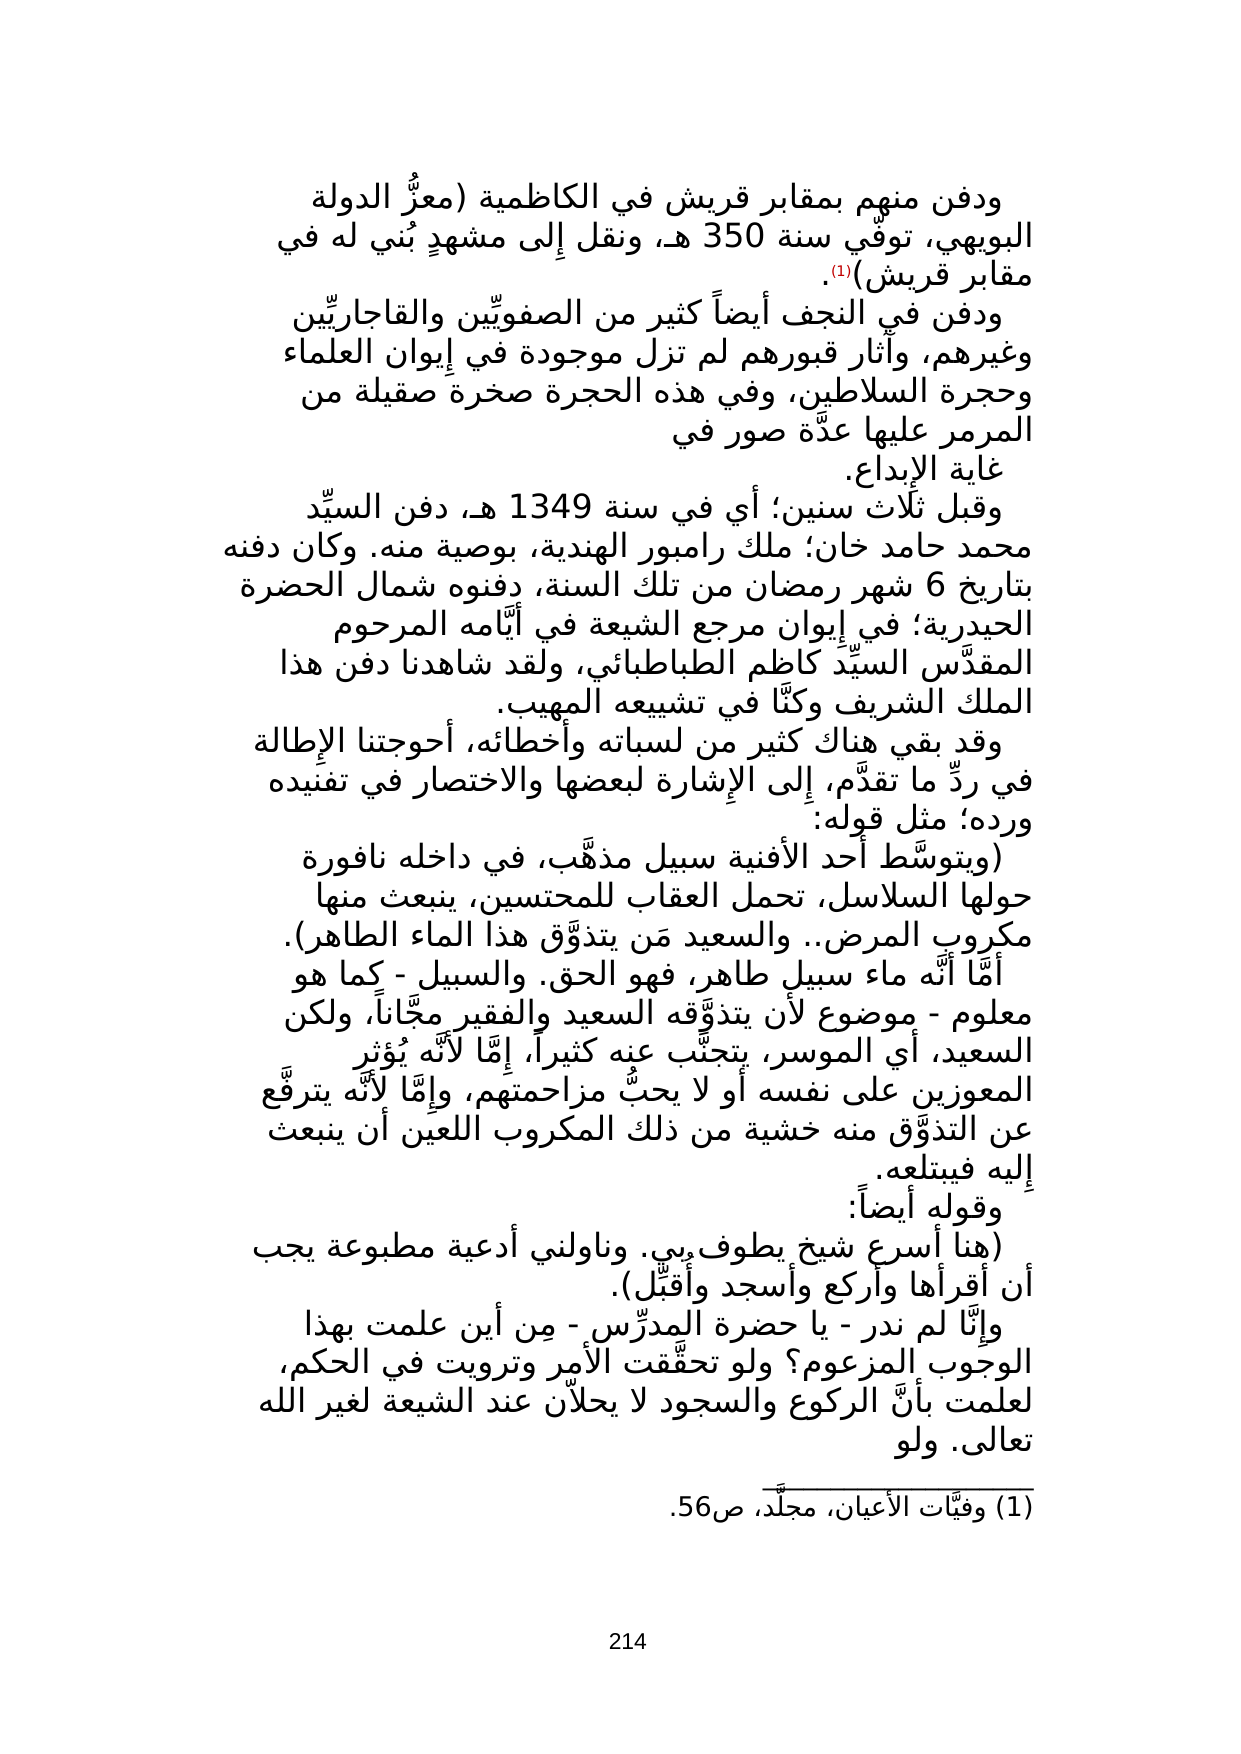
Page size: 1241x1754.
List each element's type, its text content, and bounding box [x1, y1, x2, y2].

text وقبل ثلاث سنين؛ أي في سنة 1349 هـ، دفن السيِّد محمد حامد خان؛ ملك رامبور الهندية، بوصية منه. وكان دفنه بتاريخ 6 شهر رمضان من تلك السنة، دفنوه شمال الحضرة الحيدرية؛ في إِيوان مرجع الشيعة في أيَّامه المرحوم المقدَّس السيِّد كاظم الطباطبائي، ولقد شاهدنا دفن هذا الملك الشريف وكنَّا في تشييعه المهيب. [222, 488, 1033, 721]
text غاية الإِبداع. [222, 449, 1033, 488]
text وقوله أيضاً: [222, 1187, 1033, 1226]
text (هنا أسرع شيخ يطوف بي. وناولني أدعية مطبوعة يجب أن أقرأها وأركع وأسجد وأُقبِّل). [222, 1226, 1033, 1304]
text ودفن منهم بمقابر قريش في الكاظمية (معزُّ الدولة البويهي، توفّي سنة 350 هـ، ونقل إِلى مشهدٍ بُني له في مقابر قريش)(1). [222, 177, 1033, 294]
text وإِنَّا لم ندر - يا حضرة المدرِّس - مِن أين علمت بهذا الوجوب المزعوم؟ ولو تحقَّقت الأمر وترويت في الحكم، لعلمت بأنَّ الركوع والسجود لا يحلاّن عند الشيعة لغير الله تعالى. ولو [222, 1304, 1033, 1459]
text (ويتوسَّط أحد الأفنية سبيل مذهَّب، في داخله نافورة حولها السلاسل، تحمل العقاب للمحتسين، ينبعث منها مكروب المرض.. والسعيد مَن يتذوَّق هذا الماء الطاهر). [222, 838, 1033, 954]
text (1) وفيَّات الأعيان، مجلَّد، ص56. [222, 1491, 1033, 1522]
text ودفن في النجف أيضاً كثير من الصفويِّين والقاجاريِّين وغيرهم، وآثار قبورهم لم تزل موجودة في إِيوان العلماء وحجرة السلاطين، وفي هذه الحجرة صخرة صقيلة من المرمر عليها عدَّة صور في [222, 294, 1033, 449]
text أمَّا أنَّه ماء سبيل طاهر، فهو الحق. والسبيل - كما هو معلوم - موضوع لأن يتذوَّقه السعيد والفقير مجَّاناً، ولكن السعيد، أي الموسر، يتجنَّب عنه كثيراً، إِمَّا لأنَّه يُؤثر المعوزين على نفسه أو لا يحبُّ مزاحمتهم، وإِمَّا لأنَّه يترفَّع عن التذوَّق منه خشية من ذلك المكروب اللعين أن ينبعث إِليه فيبتلعه. [222, 954, 1033, 1187]
text ____________________ [222, 1459, 1033, 1491]
text وقد بقي هناك كثير من لسباته وأخطائه، أحوجتنا الإِطالة في ردِّ ما تقدَّم، إِلى الإِشارة لبعضها والاختصار في تفنيده ورده؛ مثل قوله: [222, 721, 1033, 838]
